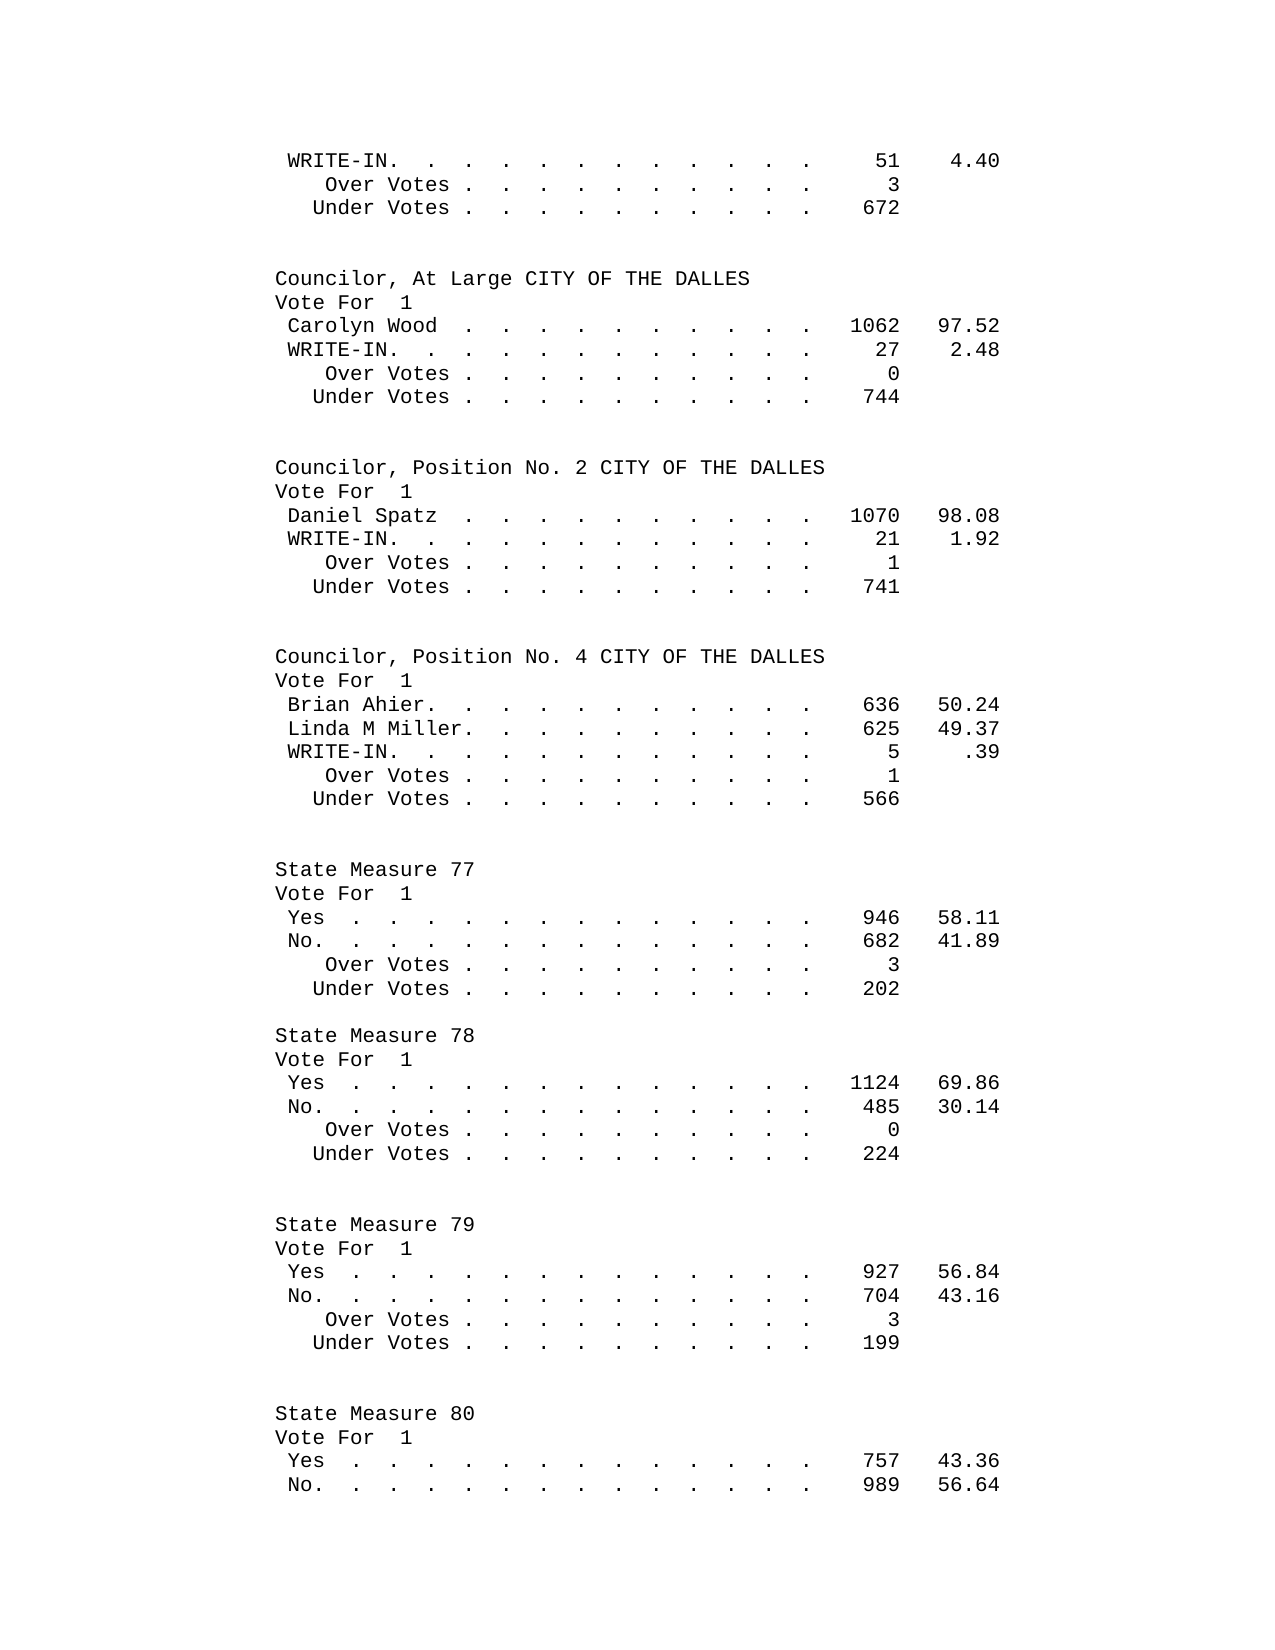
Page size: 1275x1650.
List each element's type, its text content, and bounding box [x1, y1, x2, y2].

text Vote For 1 [150, 1048, 1125, 1072]
text Vote For 1 [150, 670, 1125, 694]
text Vote For 1 [150, 1238, 1125, 1261]
text Vote For 1 [150, 1427, 1125, 1451]
text Yes . . . . . . . . . . . . . 1124 69.86 [150, 1072, 1125, 1096]
text Under Votes . . . . . . . . . . 744 [150, 386, 1125, 410]
text Councilor, Position No. 4 CITY OF THE DALLES [150, 647, 1125, 670]
text Yes . . . . . . . . . . . . . 927 56.84 [150, 1261, 1125, 1285]
text Under Votes . . . . . . . . . . 672 [150, 197, 1125, 221]
text Over Votes . . . . . . . . . . 0 [150, 363, 1125, 386]
text Over Votes . . . . . . . . . . 3 [150, 954, 1125, 978]
text Under Votes . . . . . . . . . . 224 [150, 1143, 1125, 1167]
text Under Votes . . . . . . . . . . 566 [150, 788, 1125, 812]
text Linda M Miller. . . . . . . . . . 625 49.37 [150, 717, 1125, 741]
text No. . . . . . . . . . . . . . 485 30.14 [150, 1096, 1125, 1119]
text Under Votes . . . . . . . . . . 202 [150, 978, 1125, 1001]
text Under Votes . . . . . . . . . . 741 [150, 576, 1125, 599]
text Brian Ahier. . . . . . . . . . . 636 50.24 [150, 694, 1125, 717]
text State Measure 78 [150, 1025, 1125, 1048]
text WRITE-IN. . . . . . . . . . . . 21 1.92 [150, 528, 1125, 552]
text Daniel Spatz . . . . . . . . . . 1070 98.08 [150, 505, 1125, 528]
text WRITE-IN. . . . . . . . . . . . 5 .39 [150, 741, 1125, 765]
text State Measure 80 [150, 1403, 1125, 1427]
text No. . . . . . . . . . . . . . 704 43.16 [150, 1285, 1125, 1309]
text Over Votes . . . . . . . . . . 3 [150, 174, 1125, 197]
text Councilor, Position No. 2 CITY OF THE DALLES [150, 457, 1125, 481]
text Vote For 1 [150, 481, 1125, 505]
text Carolyn Wood . . . . . . . . . . 1062 97.52 [150, 316, 1125, 339]
text State Measure 79 [150, 1214, 1125, 1238]
text WRITE-IN. . . . . . . . . . . . 27 2.48 [150, 339, 1125, 363]
text State Measure 77 [150, 859, 1125, 883]
text Councilor, At Large CITY OF THE DALLES [150, 268, 1125, 292]
text Yes . . . . . . . . . . . . . 946 58.11 [150, 907, 1125, 930]
text Vote For 1 [150, 292, 1125, 316]
text Over Votes . . . . . . . . . . 1 [150, 552, 1125, 576]
text Vote For 1 [150, 883, 1125, 907]
text Yes . . . . . . . . . . . . . 757 43.36 [150, 1451, 1125, 1474]
text No. . . . . . . . . . . . . . 989 56.64 [150, 1474, 1125, 1498]
text WRITE-IN. . . . . . . . . . . . 51 4.40 [150, 150, 1125, 174]
text No. . . . . . . . . . . . . . 682 41.89 [150, 930, 1125, 954]
text Over Votes . . . . . . . . . . 0 [150, 1119, 1125, 1143]
text Under Votes . . . . . . . . . . 199 [150, 1332, 1125, 1356]
text Over Votes . . . . . . . . . . 3 [150, 1309, 1125, 1332]
text Over Votes . . . . . . . . . . 1 [150, 765, 1125, 788]
